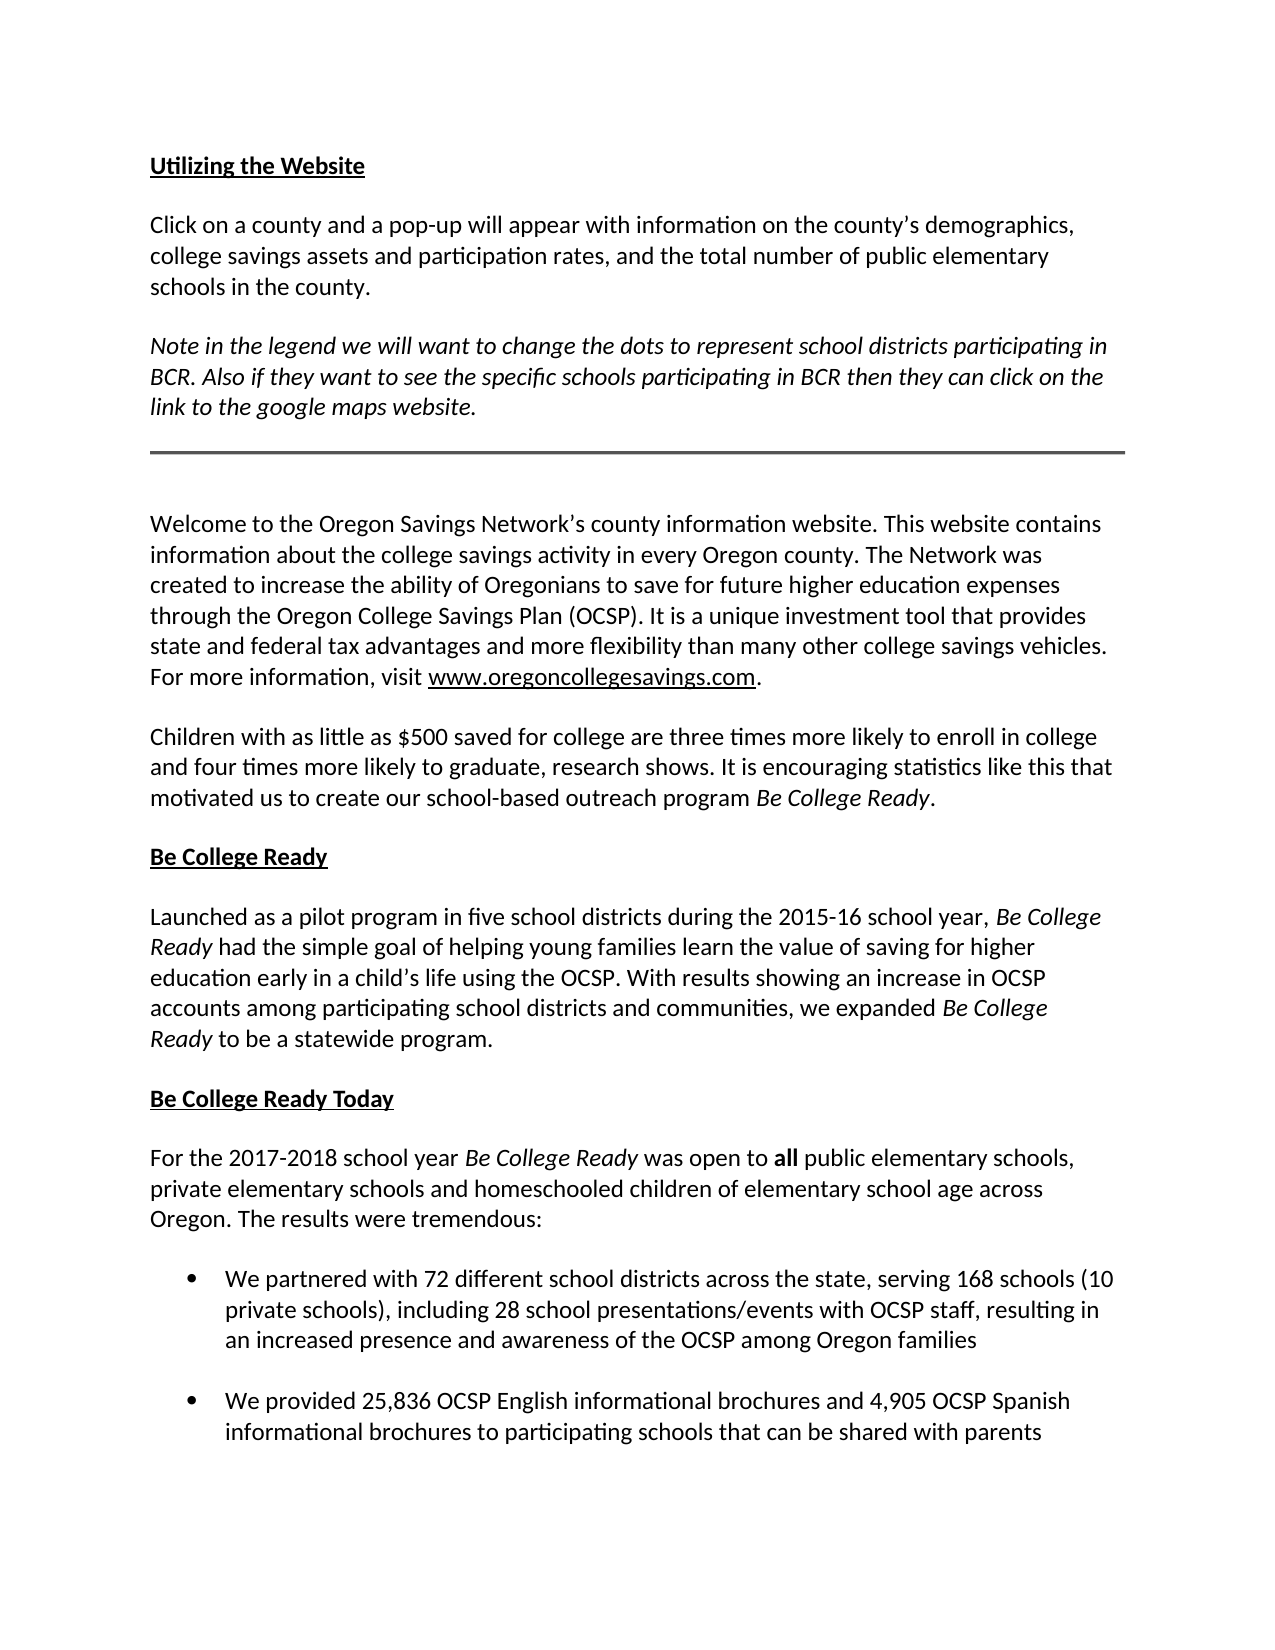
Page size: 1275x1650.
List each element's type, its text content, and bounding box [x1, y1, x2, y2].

text Welcome to the Oregon Savings Network’s county information website. This website contains information about the college savings activity in every Oregon county. The Network was created to increase the ability of Oregonians to save for future higher education expenses through the Oregon College Savings Plan (OCSP). It is a unique investment tool that provides state and federal tax advantages and more flexibility than many other college savings vehicles. For more information, visit www.oregoncollegesavings.com. [150, 508, 1125, 691]
list We partnered with 72 different school districts across the state, serving 168 schools (10 private schools), including 28 school presentations/events with OCSP staff, resulting in an increased presence and awareness of the OCSP among Oregon families [187, 1263, 1125, 1355]
text Be College Ready [150, 841, 1125, 872]
text Click on a county and a pop-up will appear with information on the county’s demographics, college savings assets and participation rates, and the total number of public elementary schools in the county. [150, 210, 1125, 301]
list We provided 25,836 OCSP English informational brochures and 4,905 OCSP Spanish informational brochures to participating schools that can be shared with parents [187, 1385, 1125, 1446]
text Launched as a pilot program in five school districts during the 2015-16 school year, Be College Ready had the simple goal of helping young families learn the value of saving for higher education early in a child’s life using the OCSP. With results showing an increase in OCSP accounts among participating school districts and communities, we expanded Be College Ready to be a statewide program. [150, 901, 1125, 1054]
text Note in the legend we will want to change the dots to represent school districts participating in BCR. Also if they want to see the specific schools participating in BCR then they can click on the link to the google maps website. [150, 330, 1125, 422]
text For the 2017-2018 school year Be College Ready was open to all public elementary schools, private elementary schools and homeschooled children of elementary school age across Oregon. The results were tremendous: [150, 1142, 1125, 1234]
text Utilizing the Website [150, 150, 1125, 181]
text Be College Ready Today [150, 1083, 1125, 1113]
text Children with as little as $500 saved for college are three times more likely to enroll in college and four times more likely to graduate, research shows. It is encouraging statistics like this that motivated us to create our school-based outreach program Be College Ready. [150, 721, 1125, 812]
